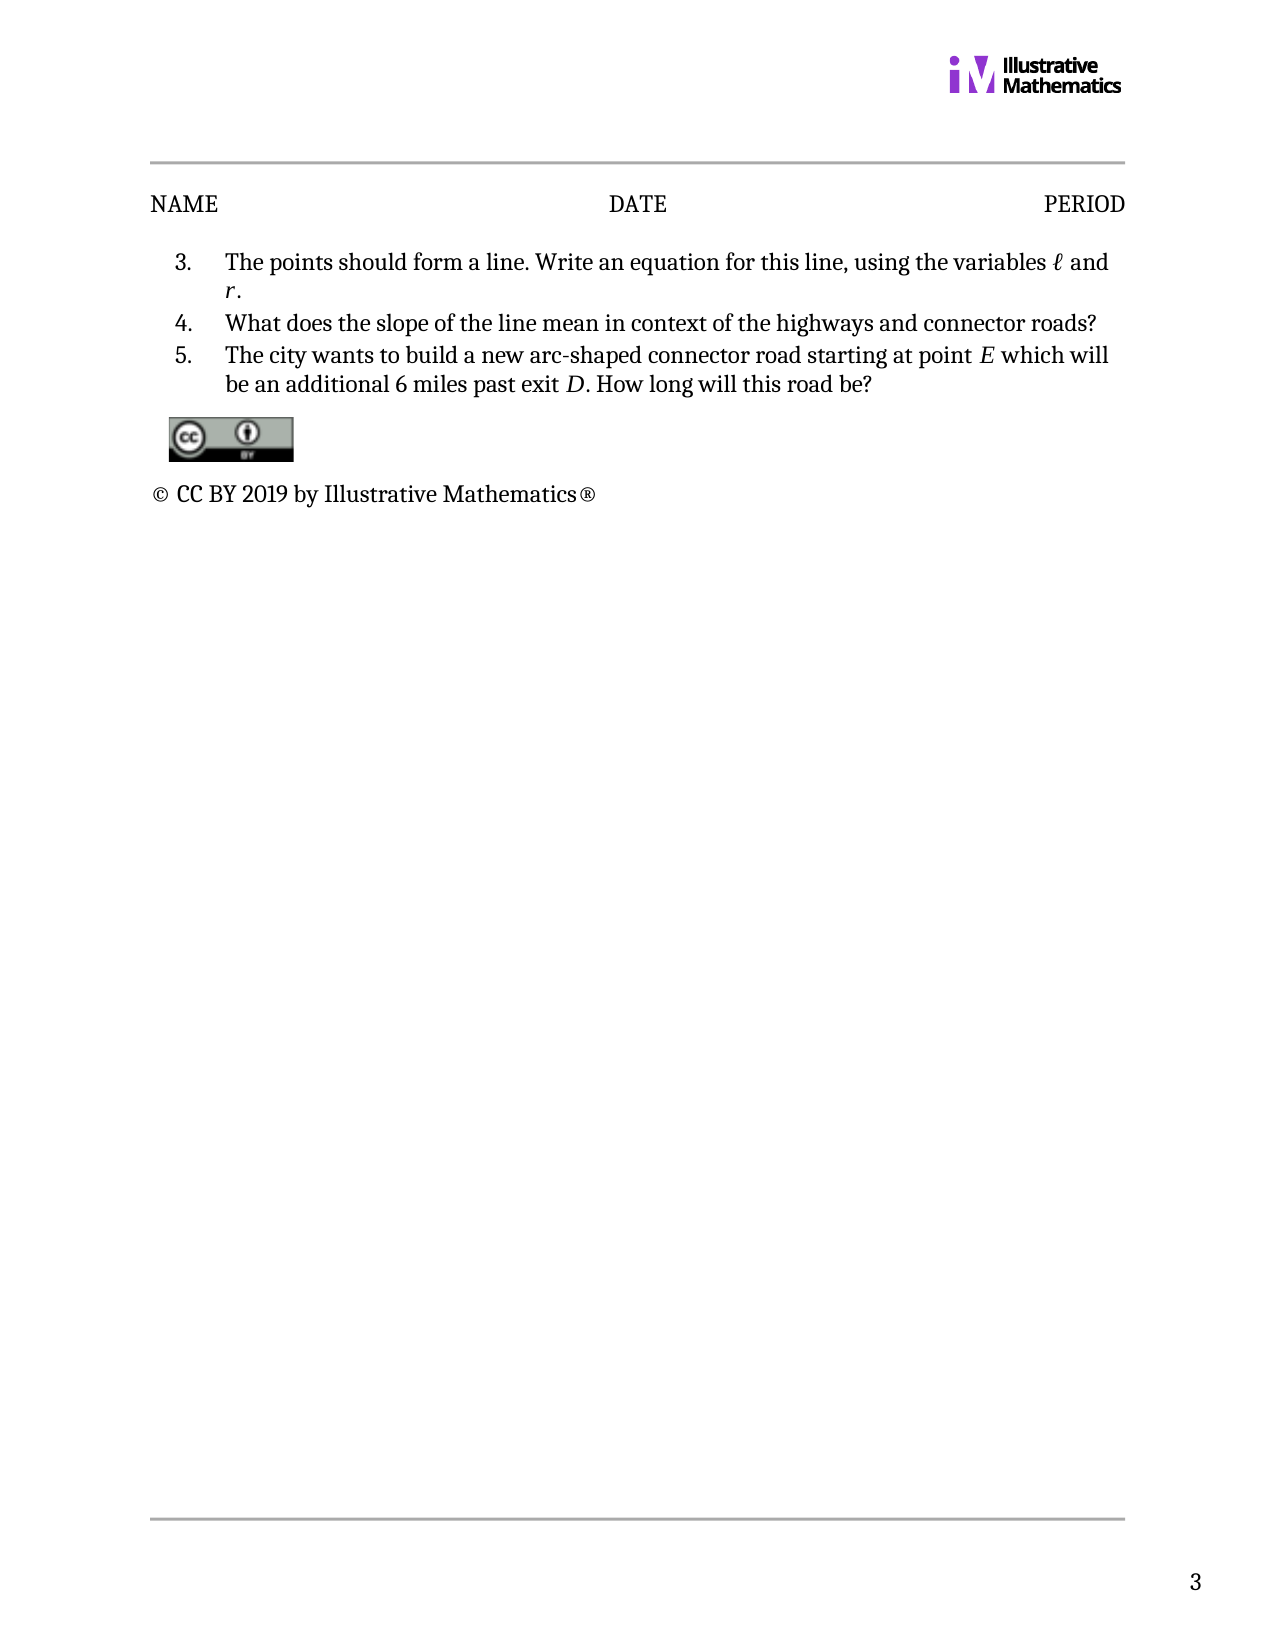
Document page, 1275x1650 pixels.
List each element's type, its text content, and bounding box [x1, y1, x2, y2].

list The city wants to build a new arc-shaped connector road starting at point which will be an additional 6 miles past exit . How long will this road be? [175, 341, 1125, 399]
text © CC BY 2019 by Illustrative Mathematics® [150, 480, 1125, 509]
list What does the slope of the line mean in context of the highways and connector roads? [175, 309, 1125, 337]
picture [949, 55, 1121, 93]
list The points should form a line. Write an equation for this line, using the variables and . [175, 247, 1125, 305]
picture [168, 417, 294, 462]
